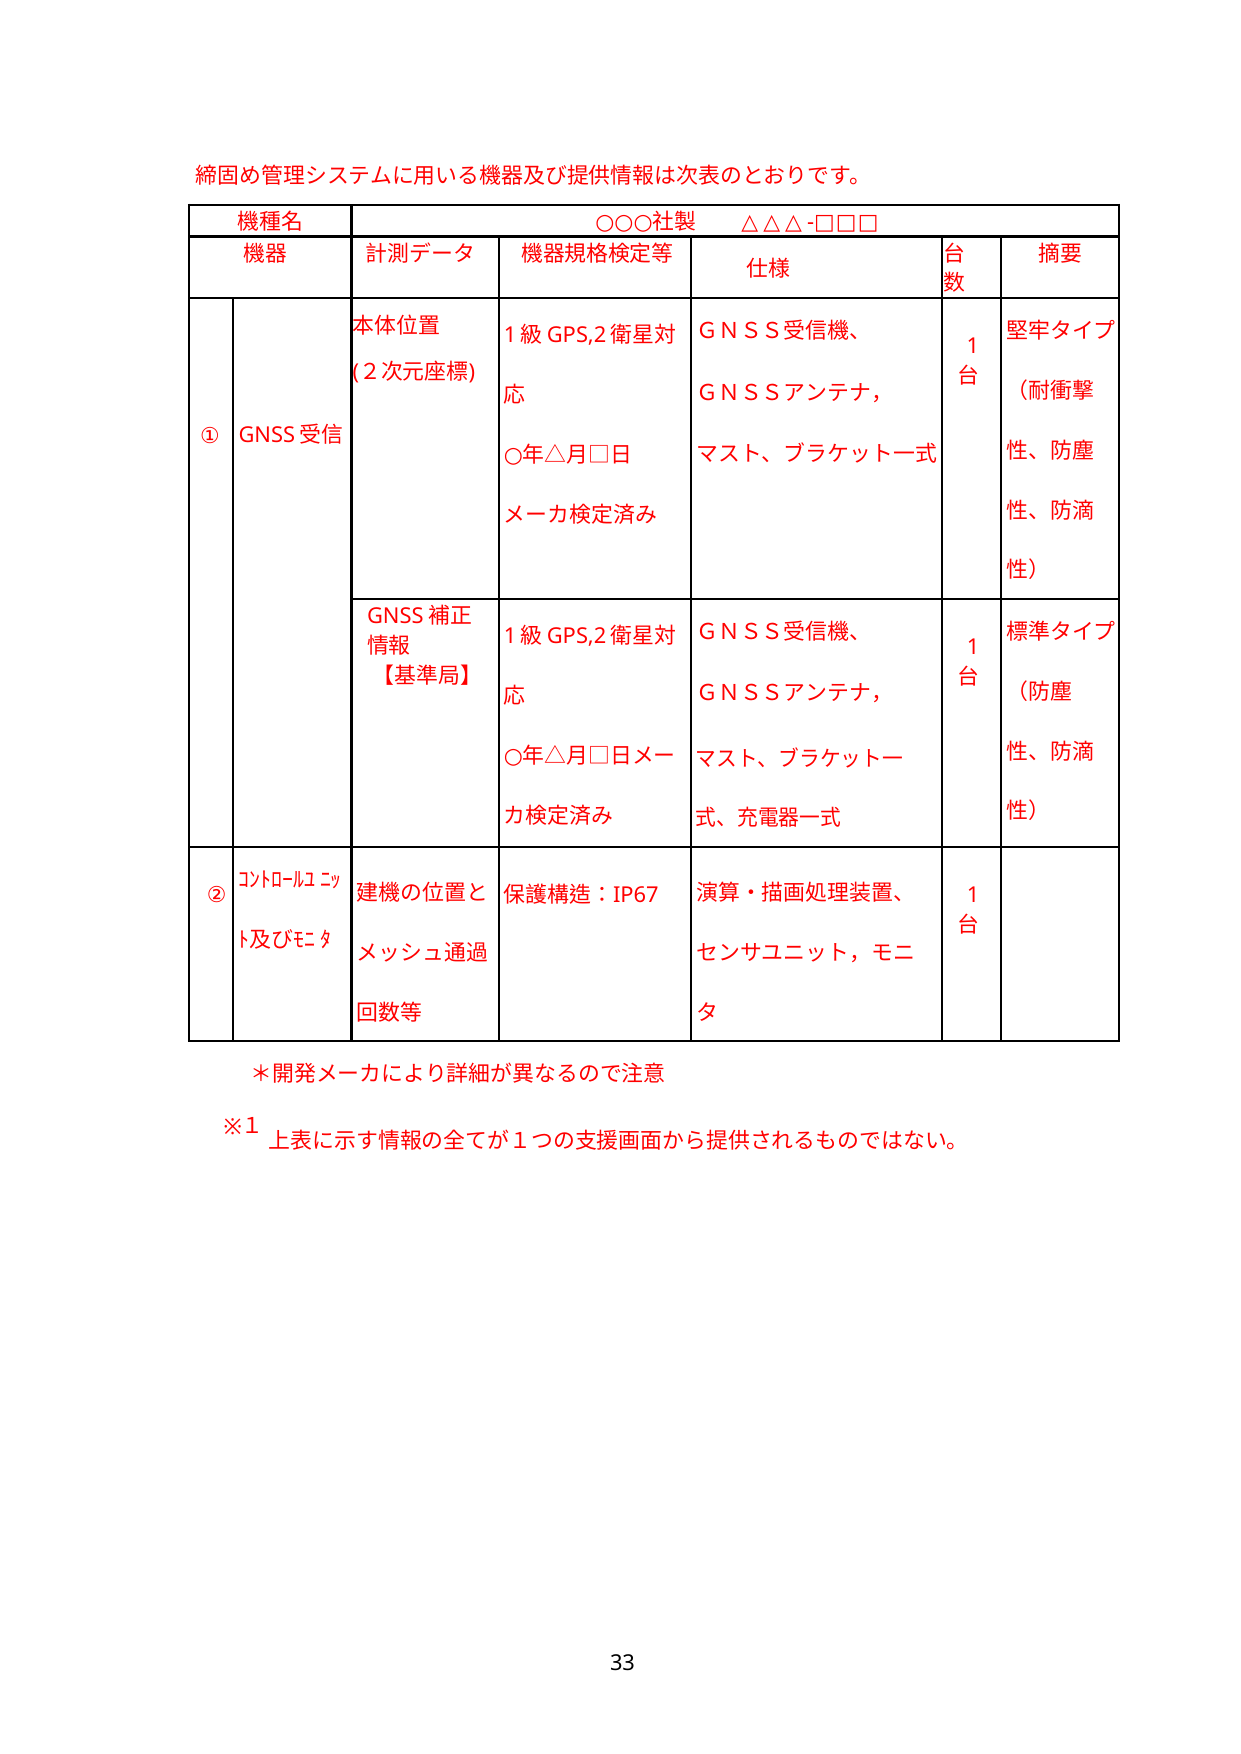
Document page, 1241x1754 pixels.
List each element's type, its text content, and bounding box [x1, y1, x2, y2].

table_cell 演算・描画処理装置、センサユニット，モニタ [692, 848, 941, 1040]
table_cell 1級GPS,2衛星対応 ○年△月□日メーカ検定済み [500, 600, 690, 846]
table_cell GNSS補正情報 【基準局】 [353, 600, 498, 846]
table_cell 機器 [190, 238, 350, 297]
table_cell GNSS受信 [234, 299, 350, 846]
table_cell 1台 [943, 848, 1000, 1040]
table_cell 保護構造：IP67 [500, 848, 690, 1040]
table_cell ① [190, 299, 232, 846]
table_cell [1002, 848, 1118, 1040]
table_cell 建機の位置とメッシュ通過回数等 [353, 848, 498, 1040]
table_cell ② [190, 848, 232, 1040]
table_cell 計測データ [353, 238, 498, 297]
table_cell 台数 [943, 238, 1000, 297]
table_cell 1台 [943, 600, 1000, 846]
text ＊開発メーカにより詳細が異なるので注意 [130, 1042, 1114, 1102]
table_header ○○○社製 △△△-□□□ [353, 206, 1118, 235]
table_cell 機器規格検定等 [500, 238, 690, 297]
table_cell ＧＮＳＳ受信機、 ＧＮＳＳアンテナ， マスト、ブラケット一式、充電器一式 [692, 600, 941, 846]
text 締固め管理システムに用いる機器及び提供情報は次表のとおりです。 [130, 144, 1104, 203]
table_cell 本体位置 (２次元座標) [353, 299, 498, 598]
table_cell 仕様 [692, 238, 941, 297]
table_cell ＧＮＳＳ受信機、 ＧＮＳＳアンテナ， マスト、ブラケット一式 [692, 299, 941, 598]
table_cell 標準タイプ （防塵性、防滴性） [1002, 600, 1118, 846]
table_cell 堅牢タイプ （耐衝撃性、防塵性、防滴性） [1002, 299, 1118, 598]
table_cell ｺﾝﾄﾛｰﾙﾕ ﾆｯﾄ及びﾓﾆ ﾀ [234, 848, 350, 1040]
table_cell 1台 [943, 299, 1000, 598]
text ※１ 上表に示す情報の全てが１つの支援画面から提供されるものではない。 [223, 1102, 1114, 1161]
table_cell 1級GPS,2衛星対応 ○年△月□日 メーカ検定済み [500, 299, 690, 598]
table_header 機種名 [190, 206, 350, 235]
table_cell 摘要 [1002, 238, 1118, 297]
